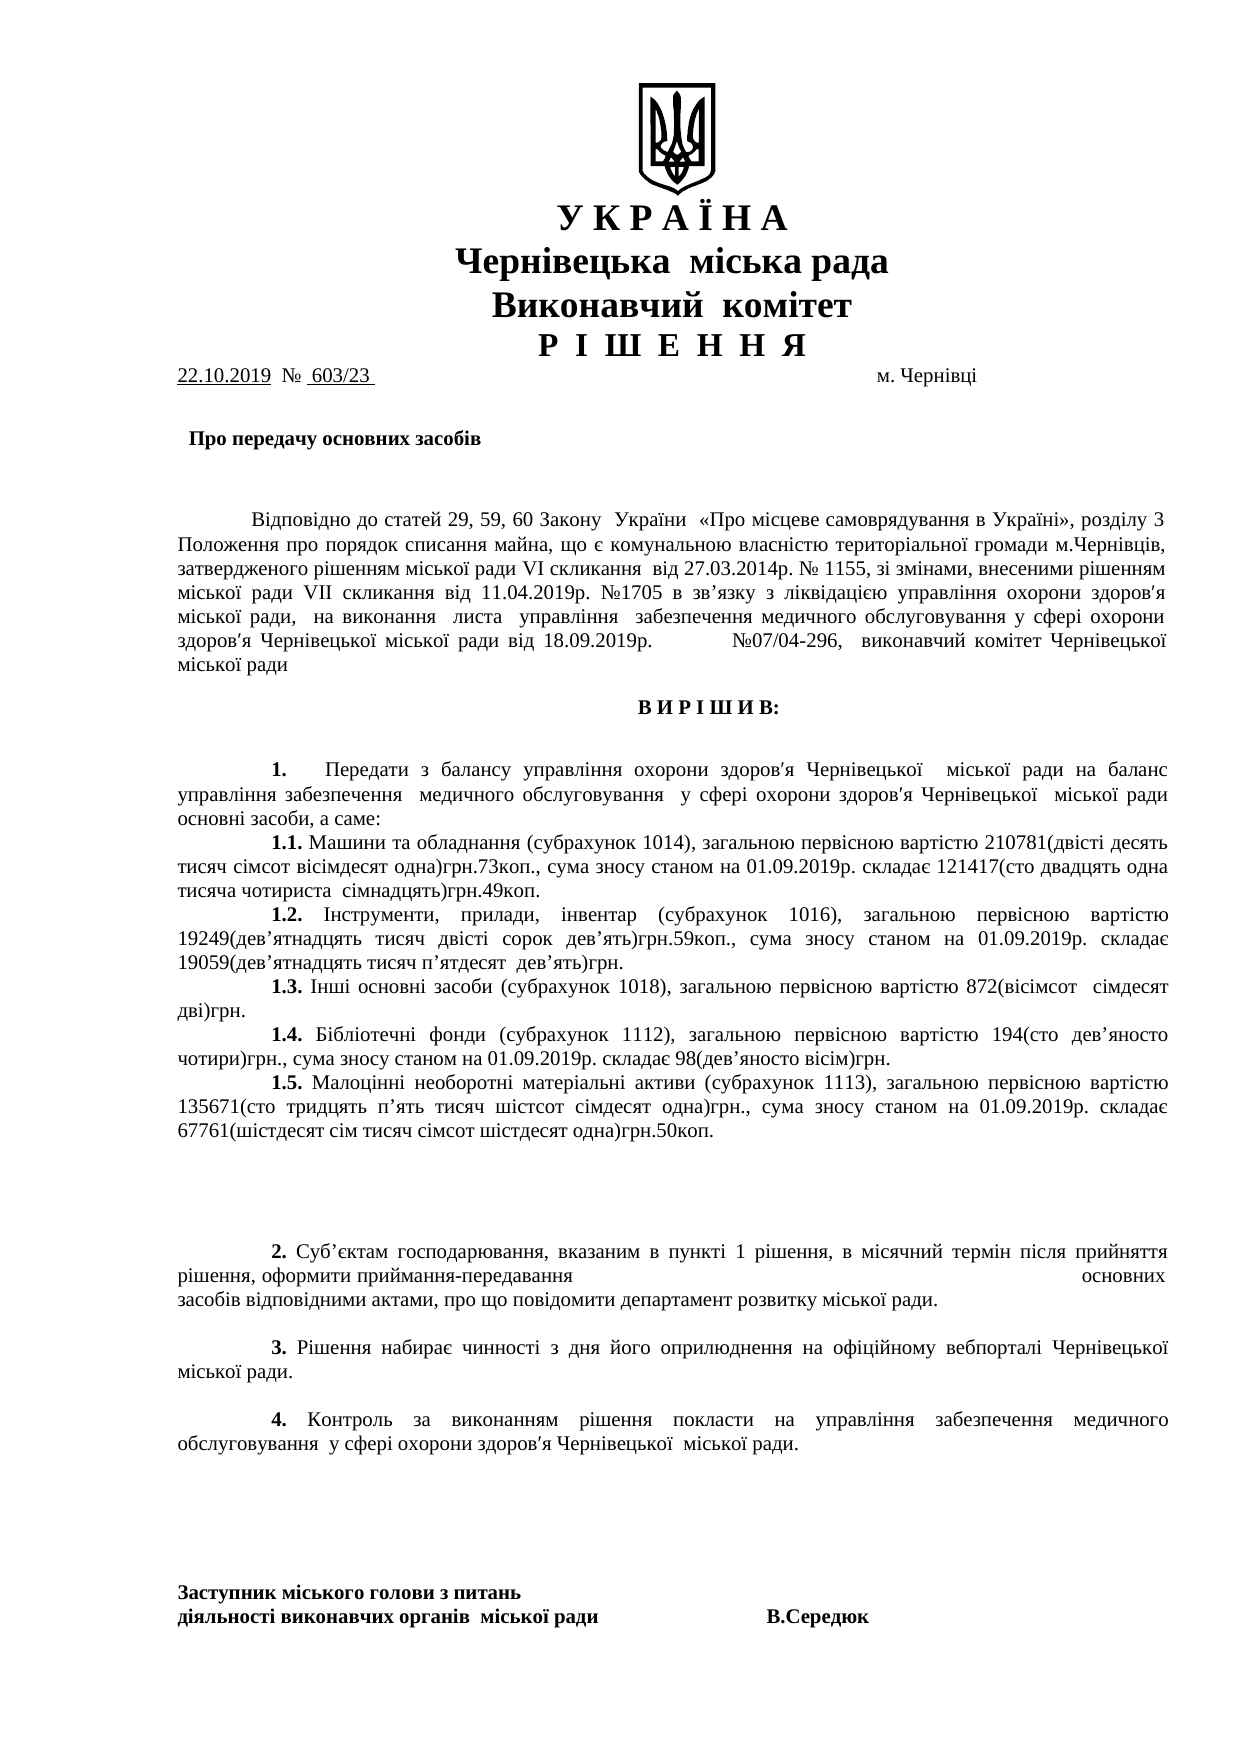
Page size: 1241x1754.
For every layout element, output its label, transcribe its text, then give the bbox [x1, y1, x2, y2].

text Чернівецька міська рада [177, 239, 1167, 282]
table_header Про передачу основних засобів [177, 426, 641, 450]
text 1. Передати з балансу управління охорони здоров′я Чернівецької міської ради на баланс управління забезпечення медичного обслуговування у сфері охорони здоров′я Чернівецької міської ради основні засоби, а саме: [177, 757, 1169, 829]
text В И Р І Ш И В: [177, 695, 1167, 719]
text 1.2. Інструменти, прилади, інвентар (субрахунок 1016), загальною первісною вартістю 19249(дев’ятнадцять тисяч двісті сорок дев’ять)грн.59коп., сума зносу станом на 01.09.2019р. складає 19059(дев’ятнадцять тисяч п’ятдесят дев’ять)грн. [177, 902, 1169, 974]
text 2. Суб’єктам господарювання, вказаним в пункті 1 рішення, в місячний термін після прийняття рішення, оформити приймання-передавання основних засобів відповідними актами, про що повідомити департамент розвитку міської ради. [177, 1239, 1169, 1311]
text 3. Рішення набирає чинності з дня його оприлюднення на офіційному вебпорталі Чернівецької міської ради. [177, 1335, 1169, 1383]
text Заступник міського голови з питань [177, 1580, 1176, 1604]
text 22.10.2019 № 603/23 м. Чернівці [177, 363, 1167, 387]
text 1.1. Машини та обладнання (субрахунок 1014), загальною первісною вартістю 210781(двісті десять тисяч сімсот вісімдесят одна)грн.73коп., сума зносу станом на 01.09.2019р. складає 121417(сто двадцять одна тисяча чотириста сімнадцять)грн.49коп. [177, 829, 1169, 902]
subtitle Виконавчий комітет [177, 282, 1167, 325]
text У К Р А Ї Н А [177, 196, 1167, 239]
text 1.5. Малоцінні необоротні матеріальні активи (субрахунок 1113), загальною первісною вартістю 135671(сто тридцять п’ять тисяч шістсот сімдесят одна)грн., сума зносу станом на 01.09.2019р. складає 67761(шістдесят сім тисяч сімсот шістдесят одна)грн.50коп. [177, 1070, 1169, 1142]
text діяльності виконавчих органів міської ради В.Середюк [177, 1604, 1176, 1628]
subtitle Р І Ш Е Н Н Я [177, 325, 1167, 363]
text 1.3. Інші основні засоби (субрахунок 1018), загальною первісною вартістю 872(вісімсот сімдесят дві)грн. [177, 974, 1169, 1022]
text 1.4. Бібліотечні фонди (субрахунок 1112), загальною первісною вартістю 194(сто дев’яносто чотири)грн., сума зносу станом на 01.09.2019р. складає 98(дев’яносто вісім)грн. [177, 1022, 1169, 1070]
text 4. Контроль за виконанням рішення покласти на управління забезпечення медичного обслуговування у сфері охорони здоров′я Чернівецької міської ради. [177, 1407, 1169, 1455]
text Відповідно до статей 29, 59, 60 Закону України «Про місцеве самоврядування в Україні», розділу 3 Положення про порядок списання майна, що є комунальною власністю територіальної громади м.Чернівців, затвердженого рішенням міської ради VI скликання від 27.03.2014р. № 1155, зі змінами, внесеними рішенням міської ради VІI скликання від 11.04.2019р. №1705 в зв’язку з ліквідацією управління охорони здоров′я міської ради, на виконання листа управління забезпечення медичного обслуговування у сфері охорони здоров′я Чернівецької міської ради від 18.09.2019р. №07/04-296, виконавчий комітет Чернівецької міської ради [177, 507, 1167, 676]
